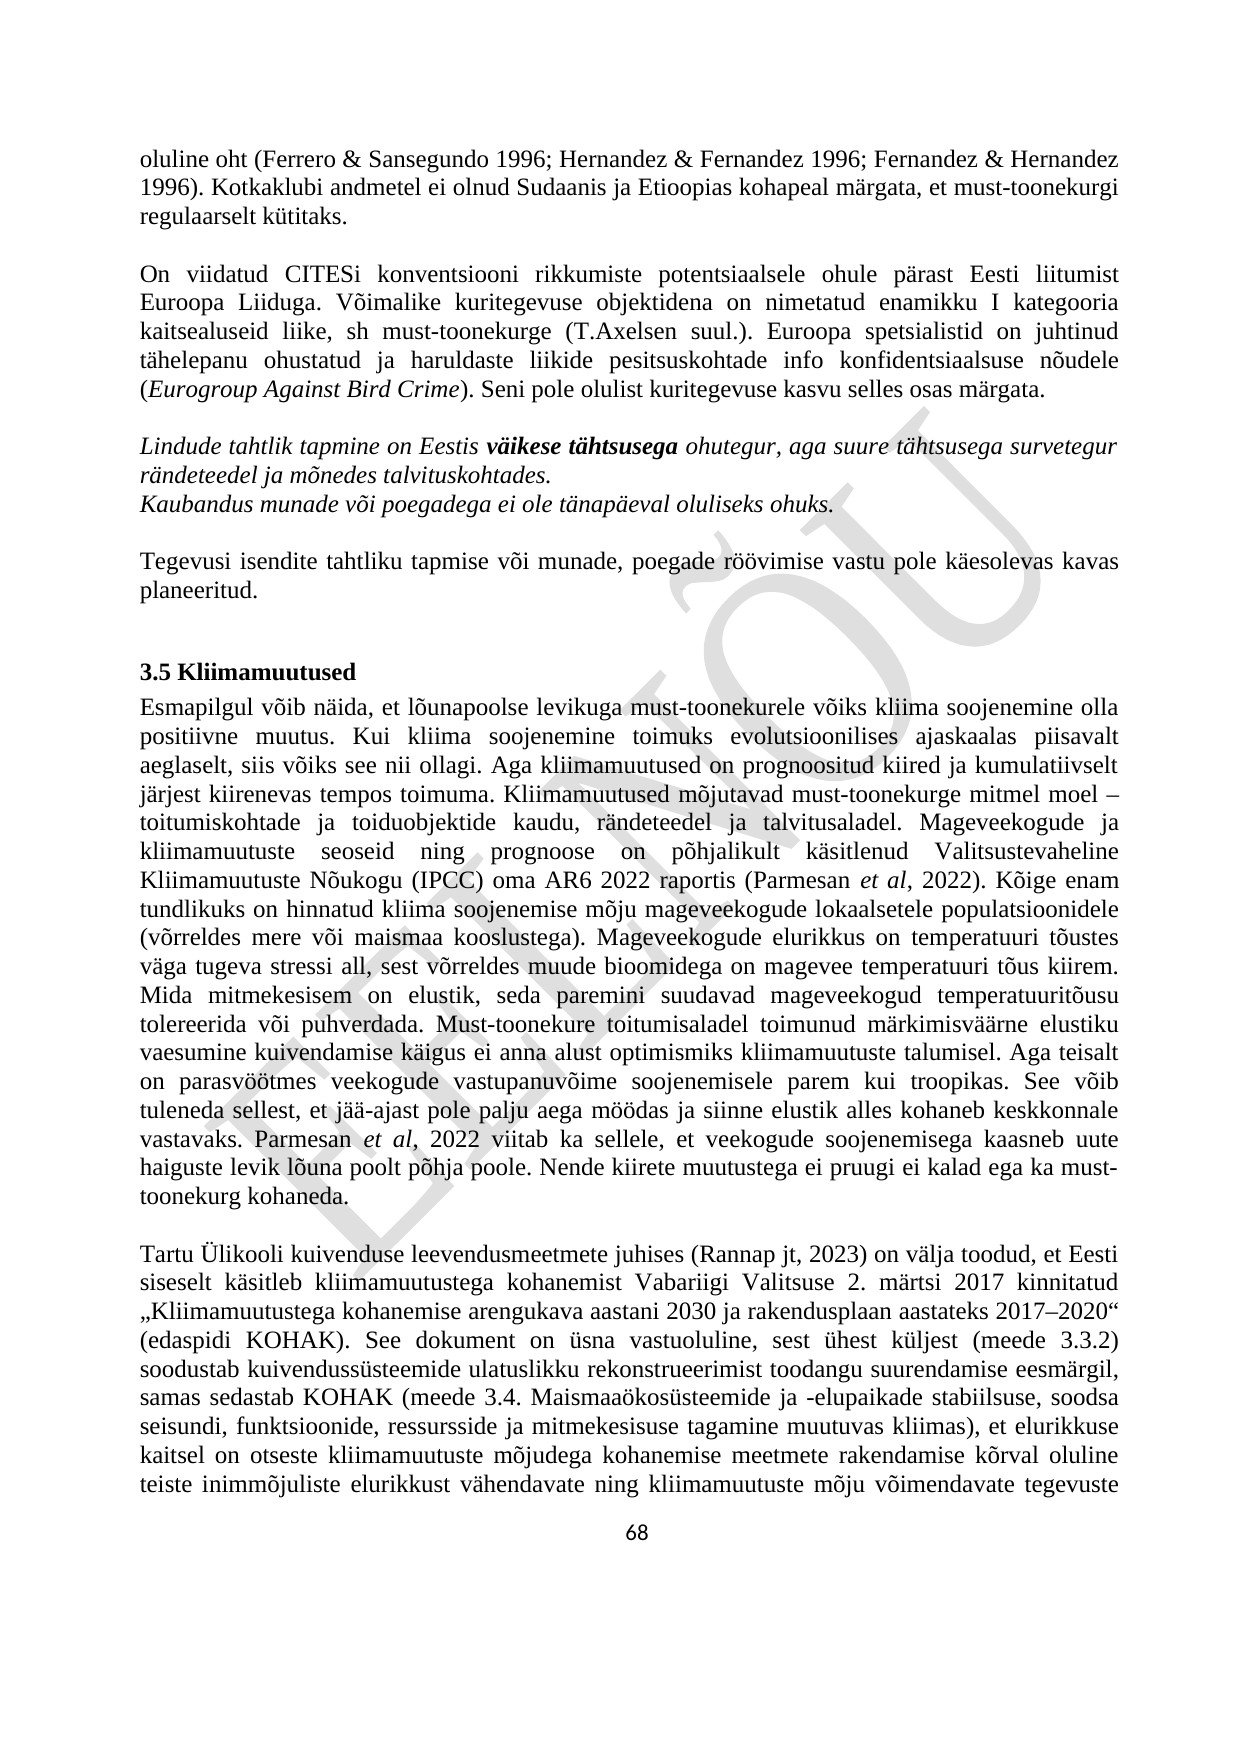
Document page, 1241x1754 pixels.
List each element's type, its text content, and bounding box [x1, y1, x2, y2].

text Kaubandus munade või poegadega ei ole tänapäeval oluliseks ohuks. [139, 489, 1120, 517]
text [139, 144, 1120, 230]
text On viidatud CITESi konventsiooni rikkumiste potentsiaalsele ohule pärast Eesti liitumist Euroopa Liiduga. Võimalike kuritegevuse objektidena on nimetatud enamikku I kategooria kaitsealuseid liike, sh must-toonekurge (T.Axelsen suul.). Euroopa spetsialistid on juhtinud tähelepanu ohustatud ja haruldaste liikide pesitsuskohtade info konfidentsiaalsuse nõudele (Eurogroup Against Bird Crime). Seni pole olulist kuritegevuse kasvu selles osas märgata. [139, 259, 1120, 402]
text Lindude tahtlik tapmine on Eestis väikese tähtsusega ohutegur, aga suure tähtsusega survetegur rändeteedel ja mõnedes talvituskohtades. [139, 431, 1120, 489]
text Tegevusi isendite tahtliku tapmise või munade, poegade röövimise vastu pole käesolevas kavas planeeritud. [139, 546, 1120, 604]
text Esmapilgul võib näida, et lõunapoolse levikuga must-toonekurele võiks kliima soojenemine olla positiivne muutus. Kui kliima soojenemine toimuks evolutsioonilises ajaskaalas piisavalt aeglaselt, siis võiks see nii ollagi. Aga kliimamuutused on prognoositud kiired ja kumulatiivselt järjest kiirenevas tempos toimuma. Kliimamuutused mõjutavad must-toonekurge mitmel moel – toitumiskohtade ja toiduobjektide kaudu, rändeteedel ja talvitusaladel. Mageveekogude ja kliimamuutuste seoseid ning prognoose on põhjalikult käsitlenud Valitsustevaheline Kliimamuutuste Nõukogu (IPCC) oma AR6 2022 raportis (Parmesan et al, 2022). Kõige enam tundlikuks on hinnatud kliima soojenemise mõju mageveekogude lokaalsetele populatsioonidele (võrreldes mere või maismaa kooslustega). Mageveekogude elurikkus on temperatuuri tõustes väga tugeva stressi all, sest võrreldes muude bioomidega on magevee temperatuuri tõus kiirem. Mida mitmekesisem on elustik, seda paremini suudavad mageveekogud temperatuuritõusu tolereerida või puhverdada. Must-toonekure toitumisaladel toimunud märkimisväärne elustiku vaesumine kuivendamise käigus ei anna alust optimismiks kliimamuutuste talumisel. Aga teisalt on parasvöötmes veekogude vastupanuvõime soojenemisele parem kui troopikas. See võib tuleneda sellest, et jää-ajast pole palju aega möödas ja siinne elustik alles kohaneb keskkonnale vastavaks. Parmesan et al, 2022 viitab ka sellele, et veekogude soojenemisega kaasneb uute haiguste levik lõuna poolt põhja poole. Nende kiirete muutustega ei pruugi ei kalad ega ka must-toonekurg kohaneda. [139, 692, 1120, 1210]
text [139, 1239, 1120, 1497]
subtitle 3.5 Kliimamuutused [139, 657, 1103, 686]
